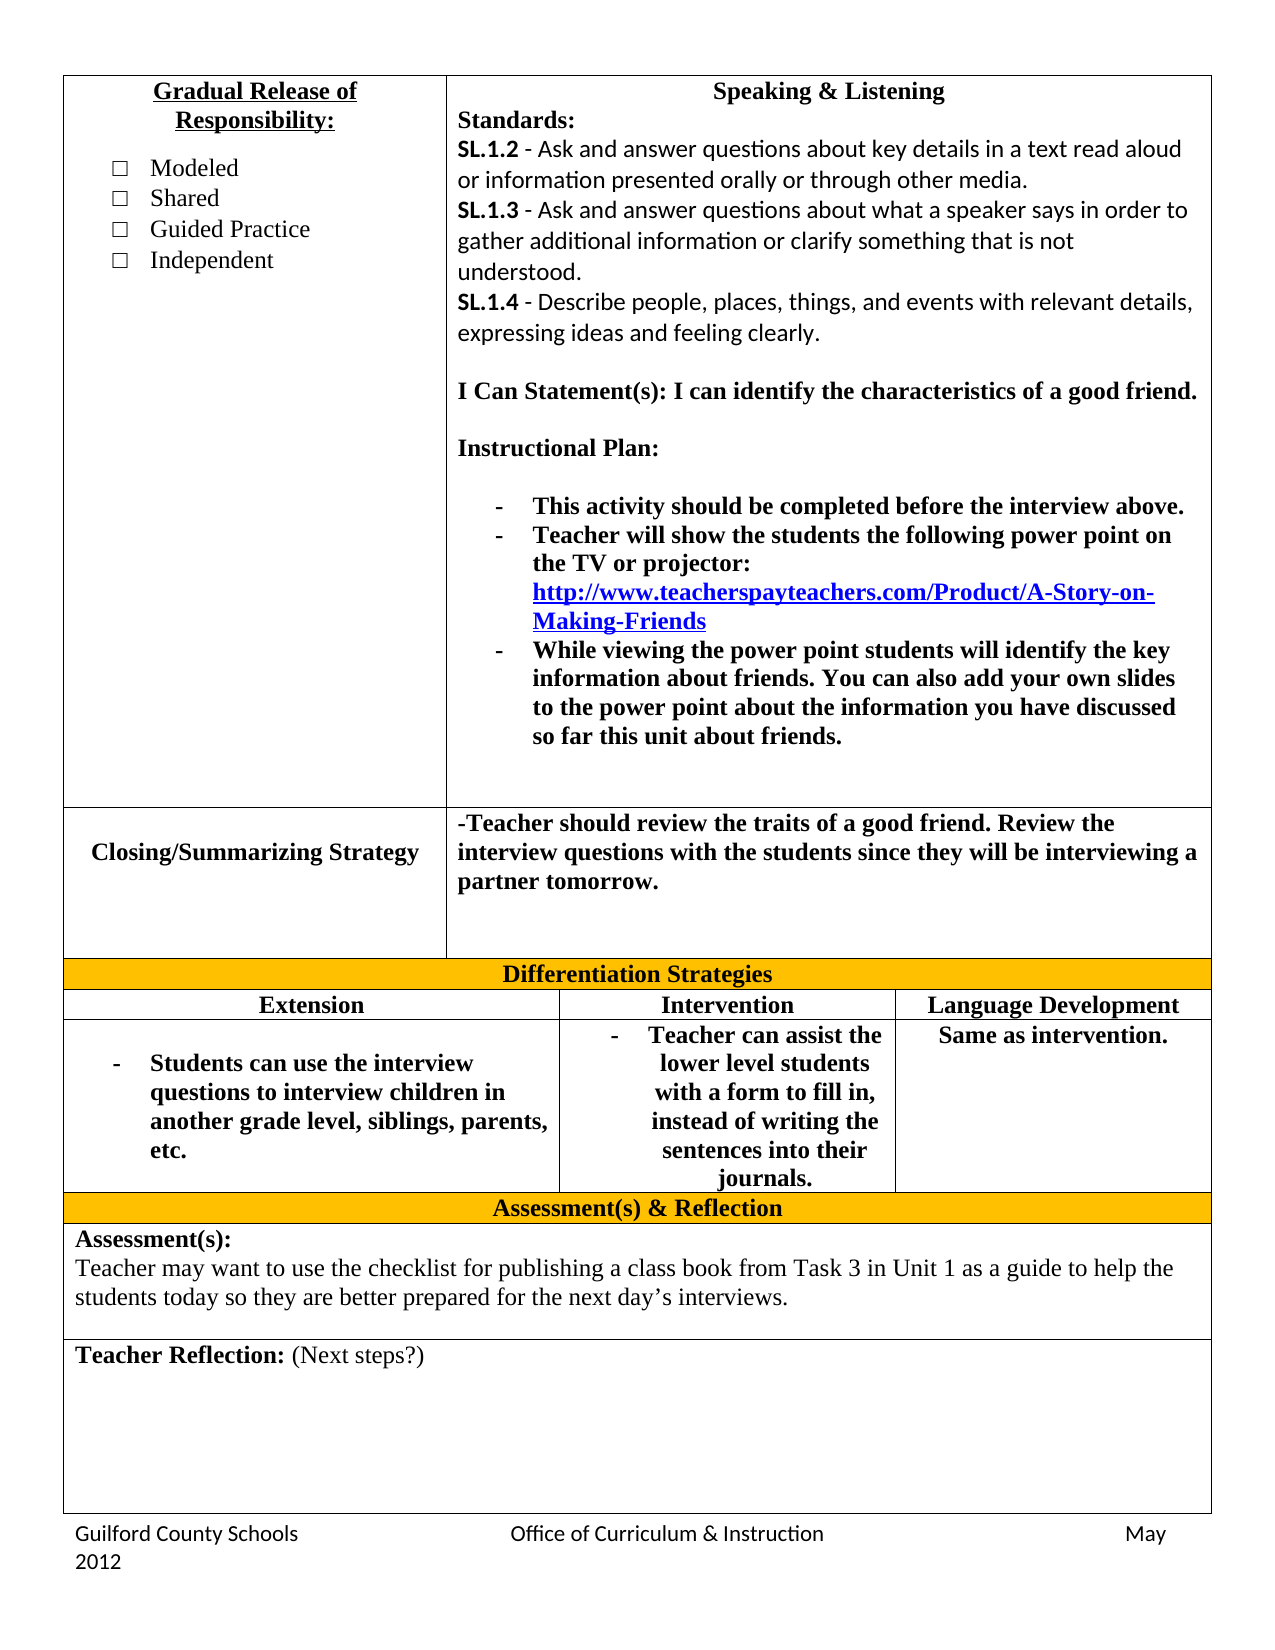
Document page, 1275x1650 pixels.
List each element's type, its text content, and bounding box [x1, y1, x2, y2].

table_cell Assessment(s): Teacher may want to use the checklist for publishing a class book from Task 3 in Unit 1 as a guide to help the students today so they are better prepared for the next day’s interviews. [64, 1224, 1211, 1339]
table_cell Closing/Summarizing Strategy [64, 808, 446, 958]
table_cell -Teacher should review the traits of a good friend. Review the interview questions with the students since they will be interviewing a partner tomorrow. [447, 808, 1211, 958]
table_cell Same as intervention. [896, 1020, 1211, 1192]
table_cell Students can use the interview questions to interview children in another grade level, siblings, parents, etc. [64, 1020, 559, 1192]
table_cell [64, 1340, 1211, 1513]
table_cell Differentiation Strategies [64, 959, 1211, 989]
table_cell Speaking & Listening Standards: SL.1.2 - Ask and answer questions about key details in a text read aloud or information presented orally or through other media. SL.1.3 - Ask and answer questions about what a speaker says in order to gather additional information or clarify something that is not understood. SL.1.4 - Describe people, places, things, and events with relevant details, expressing ideas and feeling clearly. I Can Statement(s): I can identify the characteristics of a good friend. Instructional Plan: This activity should be completed before the interview above. Teacher will show the students the following power point on the TV or projector: http://www.teacherspayteachers.com/Product/A-Story-on-Making-Friends While viewing the power point students will identify the key information about friends. You can also add your own slides to the power point about the information you have discussed so far this unit about friends. [447, 76, 1211, 807]
table_cell Language Development [896, 990, 1211, 1019]
table_cell Assessment(s) & Reflection [64, 1193, 1211, 1223]
table_cell Teacher can assist the lower level students with a form to fill in, instead of writing the sentences into their journals. [560, 1020, 895, 1192]
table_cell Intervention [560, 990, 895, 1019]
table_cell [64, 76, 446, 807]
table_cell Extension [64, 990, 559, 1019]
